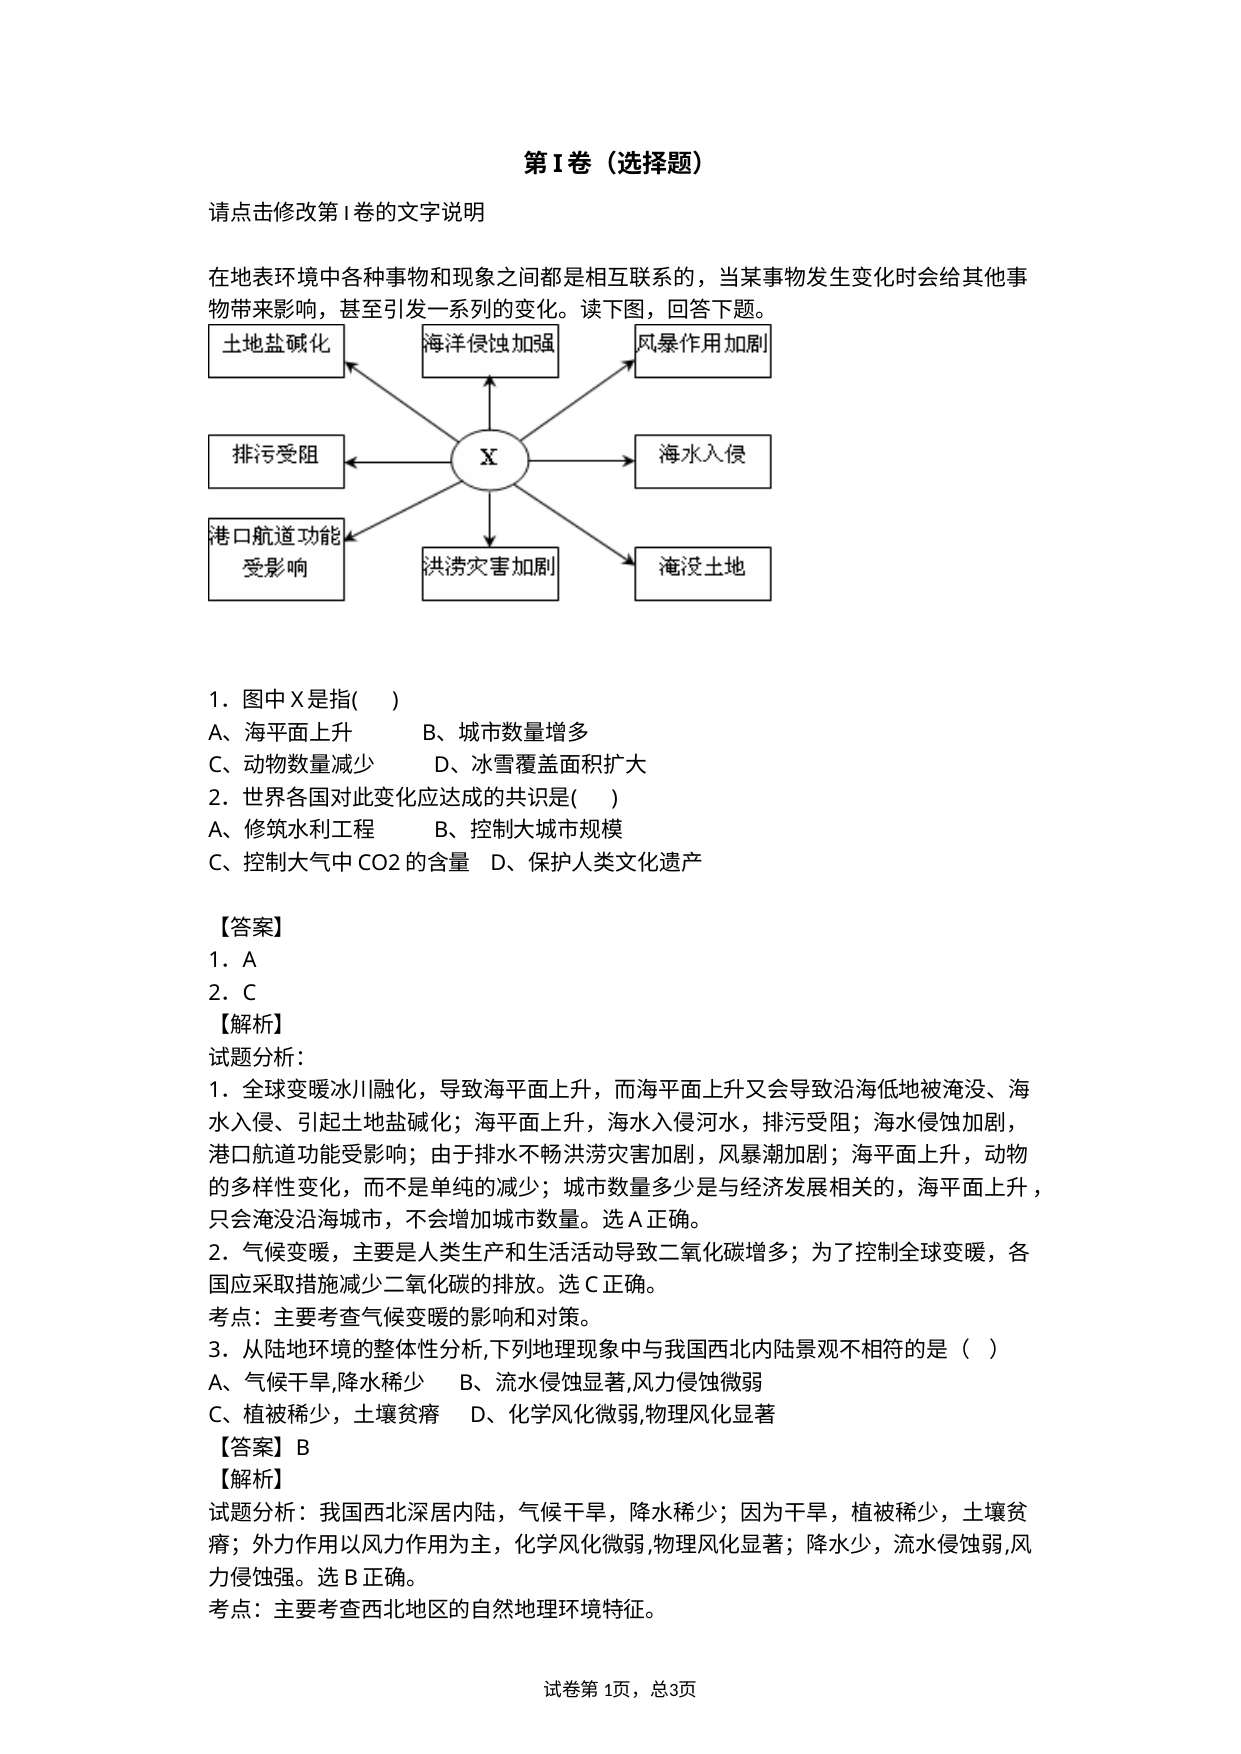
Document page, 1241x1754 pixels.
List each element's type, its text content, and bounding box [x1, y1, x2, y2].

text 1．A [208, 942, 1032, 974]
text 2．C [208, 974, 1032, 1007]
text C、动物数量减少 D、冰雪覆盖面积扩大 [208, 747, 1032, 779]
text 1．图中X是指( ) [208, 682, 1032, 714]
text 【答案】 [208, 909, 1032, 942]
text 考点：主要考查西北地区的自然地理环境特征。 [208, 1592, 1032, 1624]
text 【答案】B [208, 1429, 1032, 1462]
text 在地表环境中各种事物和现象之间都是相互联系的，当某事物发生变化时会给其他事物带来影响，甚至引发一系列的变化。读下图，回答下题。 [208, 259, 1032, 324]
text 2．世界各国对此变化应达成的共识是( ) [208, 779, 1032, 812]
text 试题分析： [208, 1039, 1032, 1072]
text 【解析】 [208, 1007, 1032, 1039]
text 3．从陆地环境的整体性分析,下列地理现象中与我国西北内陆景观不相符的是（ ） [208, 1332, 1032, 1364]
text 试题分析：我国西北深居内陆，气候干旱，降水稀少；因为干旱，植被稀少，土壤贫瘠；外力作用以风力作用为主，化学风化微弱,物理风化显著；降水少，流水侵蚀弱,风力侵蚀强。选B正确。 [208, 1494, 1032, 1592]
text A、气候干旱,降水稀少 B、流水侵蚀显著,风力侵蚀微弱 [208, 1364, 1032, 1397]
text A、修筑水利工程 B、控制大城市规模 [208, 812, 1032, 844]
picture [208, 324, 780, 625]
text A、海平面上升 B、城市数量增多 [208, 714, 1032, 747]
text C、植被稀少，土壤贫瘠 D、化学风化微弱,物理风化显著 [208, 1397, 1032, 1429]
text 请点击修改第I卷的文字说明 [208, 194, 1032, 227]
text 【解析】 [208, 1462, 1032, 1494]
text 1．全球变暖冰川融化，导致海平面上升，而海平面上升又会导致沿海低地被淹没、海水入侵、引起土地盐碱化；海平面上升，海水入侵河水，排污受阻；海水侵蚀加剧，港口航道功能受影响；由于排水不畅洪涝灾害加剧，风暴潮加剧；海平面上升，动物的多样性变化，而不是单纯的减少；城市数量多少是与经济发展相关的，海平面上升，只会淹没沿海城市，不会增加城市数量。选A正确。 [208, 1072, 1032, 1234]
text 第I卷（选择题） [208, 129, 1032, 194]
text 考点：主要考查气候变暖的影响和对策。 [208, 1299, 1032, 1332]
text C、控制大气中CO2的含量 D、保护人类文化遗产 [208, 844, 1032, 877]
text 2．气候变暖，主要是人类生产和生活活动导致二氧化碳增多；为了控制全球变暖，各国应采取措施减少二氧化碳的排放。选C正确。 [208, 1234, 1032, 1299]
